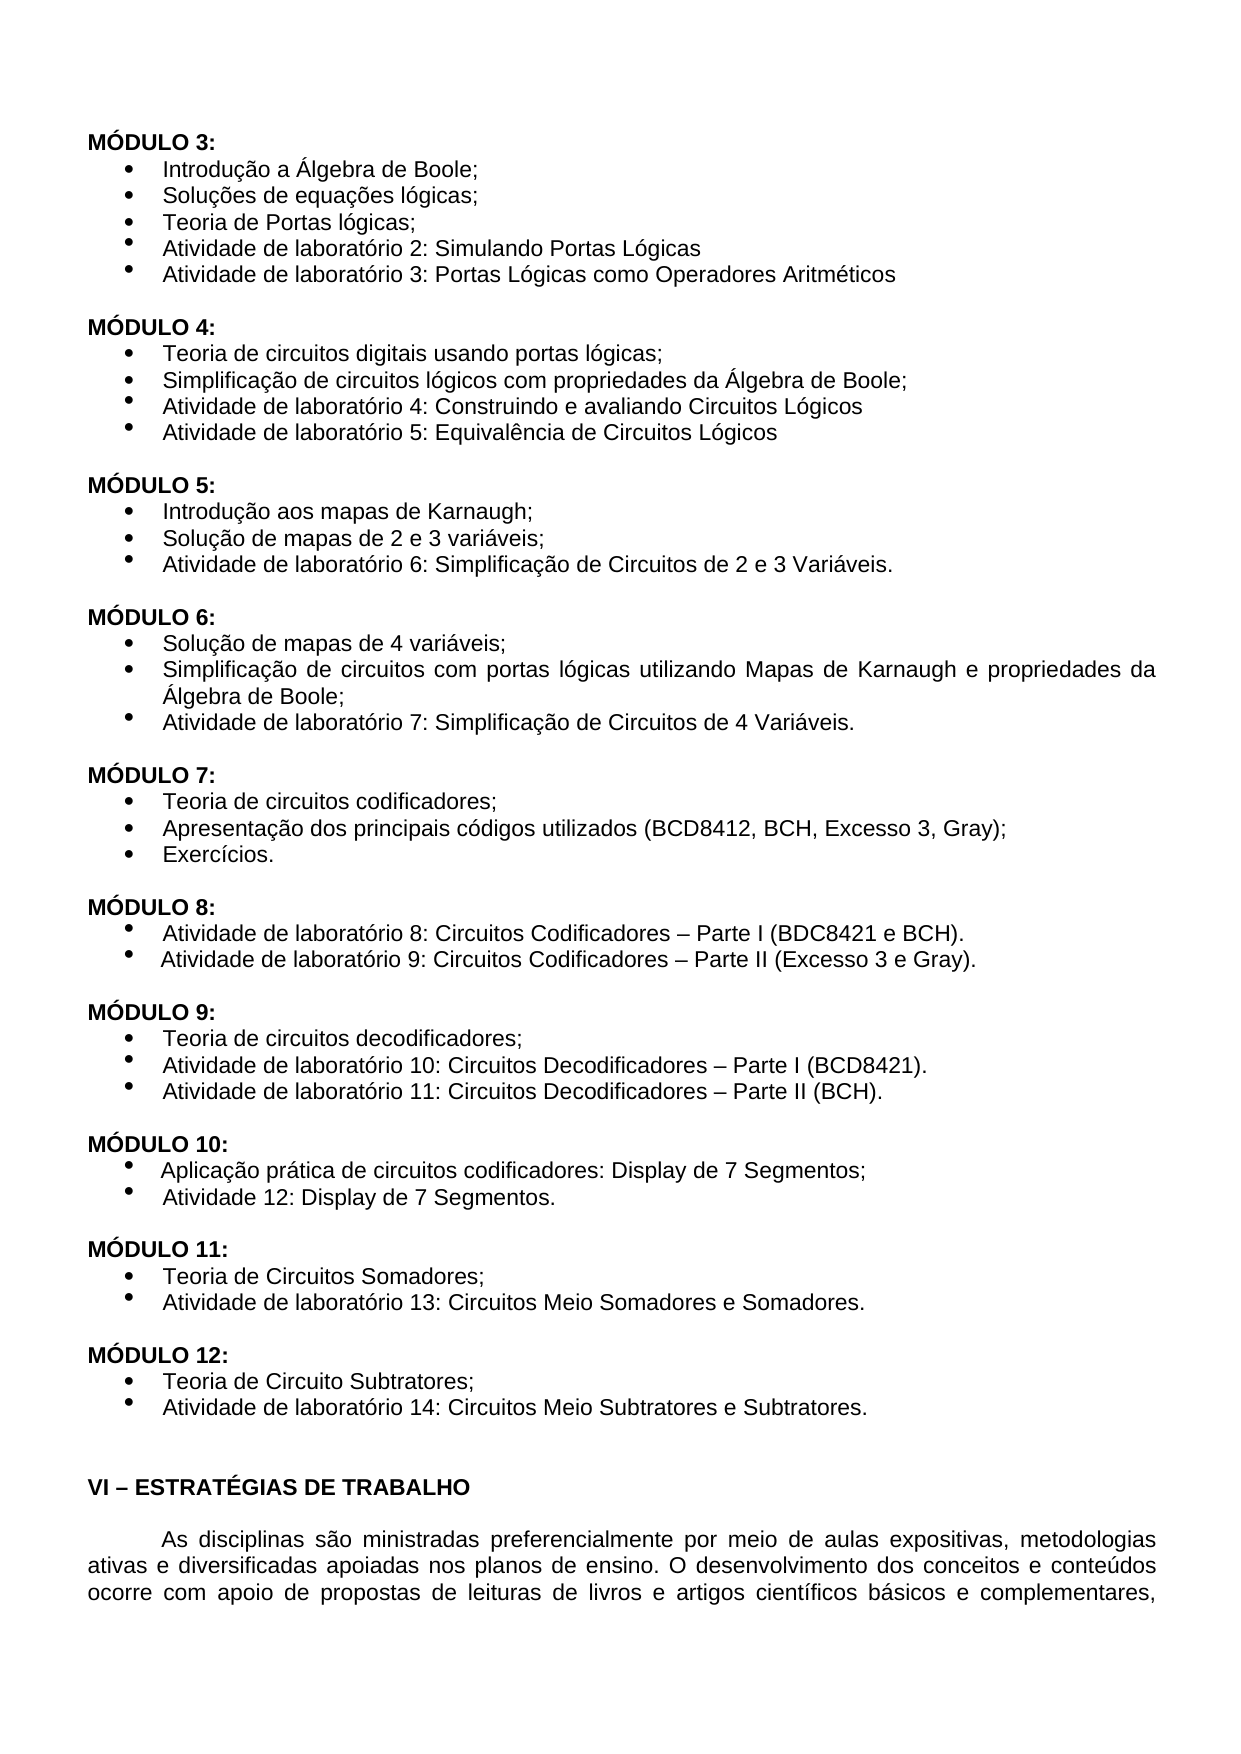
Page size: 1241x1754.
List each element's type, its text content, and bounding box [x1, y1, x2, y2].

list Atividade de laboratório 3: Portas Lógicas como Operadores Aritméticos [125, 261, 1157, 287]
text VI – ESTRATÉGIAS DE TRABALHO [87, 1473, 1157, 1500]
list Solução de mapas de 4 variáveis; [125, 630, 1157, 656]
text MÓDULO 5: [87, 472, 1157, 498]
list Teoria de circuitos codificadores; [125, 788, 1157, 814]
text MÓDULO 12: [87, 1342, 1157, 1368]
list Simplificação de circuitos lógicos com propriedades da Álgebra de Boole; [125, 367, 1157, 393]
list Atividade de laboratório 4: Construindo e avaliando Circuitos Lógicos [125, 393, 1157, 419]
list Apresentação dos principais códigos utilizados (BCD8412, BCH, Excesso 3, Gray); [125, 814, 1157, 841]
list Atividade de laboratório 5: Equivalência de Circuitos Lógicos [125, 419, 1157, 446]
list Atividade de laboratório 11: Circuitos Decodificadores – Parte II (BCH). [125, 1078, 1157, 1104]
text MÓDULO 7: [87, 762, 1157, 788]
list Atividade 12: Display de 7 Segmentos. [125, 1183, 1157, 1210]
list Atividade de laboratório 6: Simplificação de Circuitos de 2 e 3 Variáveis. [125, 551, 1157, 577]
text MÓDULO 8: [87, 894, 1157, 920]
text MÓDULO 3: [87, 129, 1157, 156]
list Atividade de laboratório 10: Circuitos Decodificadores – Parte I (BCD8421). [125, 1052, 1157, 1078]
list Teoria de Circuitos Somadores; [125, 1263, 1157, 1289]
list Teoria de circuitos decodificadores; [125, 1025, 1157, 1052]
list Teoria de Circuito Subtratores; [125, 1368, 1157, 1394]
list Exercícios. [125, 841, 1157, 867]
list Teoria de circuitos digitais usando portas lógicas; [125, 340, 1157, 367]
text MÓDULO 10: [87, 1131, 1157, 1157]
list Introdução aos mapas de Karnaugh; [125, 498, 1157, 525]
list Atividade de laboratório 13: Circuitos Meio Somadores e Somadores. [125, 1289, 1157, 1315]
list Atividade de laboratório 8: Circuitos Codificadores – Parte I (BDC8421 e BCH). [125, 920, 1157, 946]
list Atividade de laboratório 14: Circuitos Meio Subtratores e Subtratores. [125, 1394, 1157, 1421]
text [87, 1526, 1157, 1605]
text MÓDULO 4: [87, 314, 1157, 340]
list Simplificação de circuitos com portas lógicas utilizando Mapas de Karnaugh e propriedades da Álgebra de Boole; [125, 656, 1157, 709]
list Atividade de laboratório 7: Simplificação de Circuitos de 4 Variáveis. [125, 709, 1157, 736]
text MÓDULO 9: [87, 999, 1157, 1025]
text MÓDULO 11: [87, 1236, 1157, 1263]
list Solução de mapas de 2 e 3 variáveis; [125, 525, 1157, 551]
list Introdução a Álgebra de Boole; [125, 156, 1157, 182]
list Atividade de laboratório 9: Circuitos Codificadores – Parte II (Excesso 3 e Gray). [125, 946, 1157, 973]
list Atividade de laboratório 2: Simulando Portas Lógicas [125, 235, 1157, 261]
list Aplicação prática de circuitos codificadores: Display de 7 Segmentos; [125, 1157, 1157, 1183]
list Soluções de equações lógicas; [125, 182, 1157, 208]
list Teoria de Portas lógicas; [125, 208, 1157, 235]
text MÓDULO 6: [87, 604, 1157, 630]
